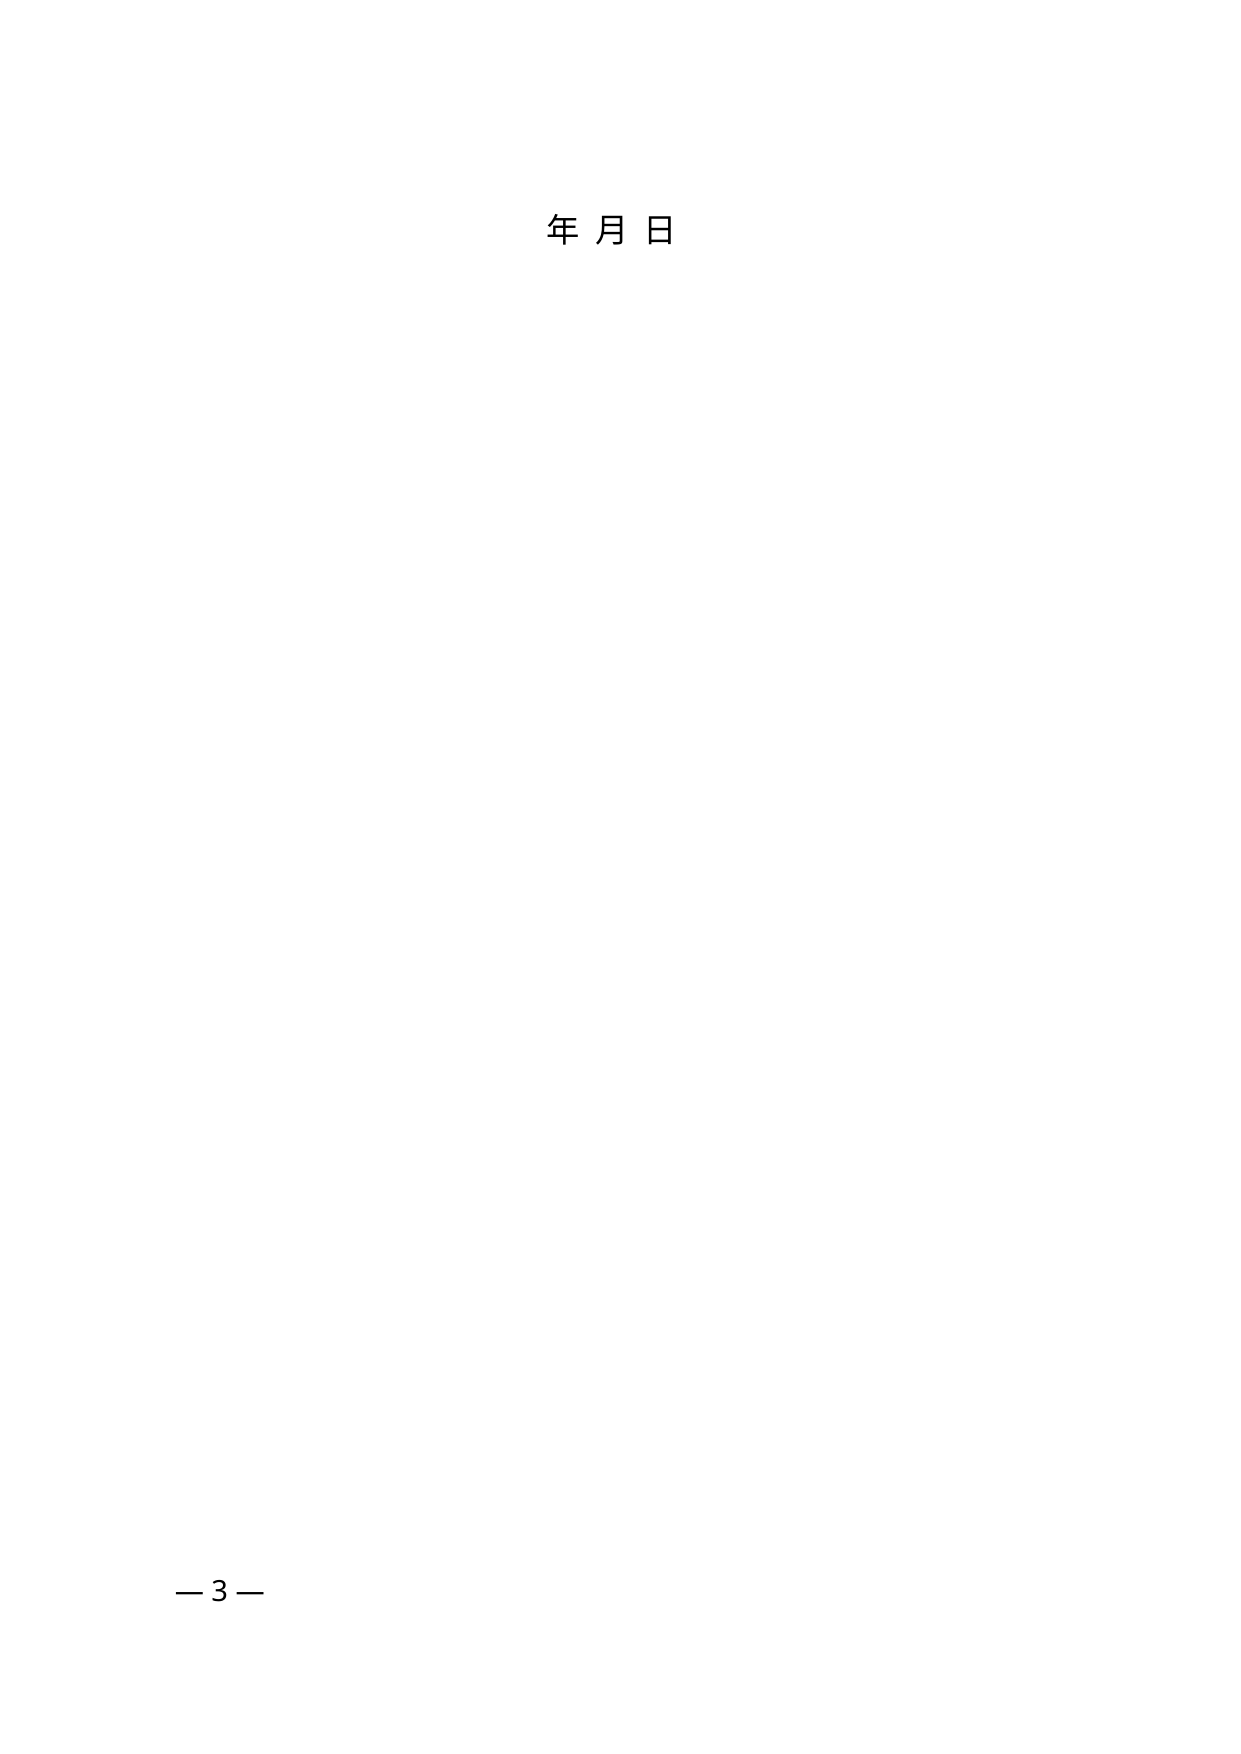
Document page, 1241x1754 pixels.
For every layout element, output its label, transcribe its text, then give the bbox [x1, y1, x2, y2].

text 年 月 日 [159, 195, 1081, 254]
